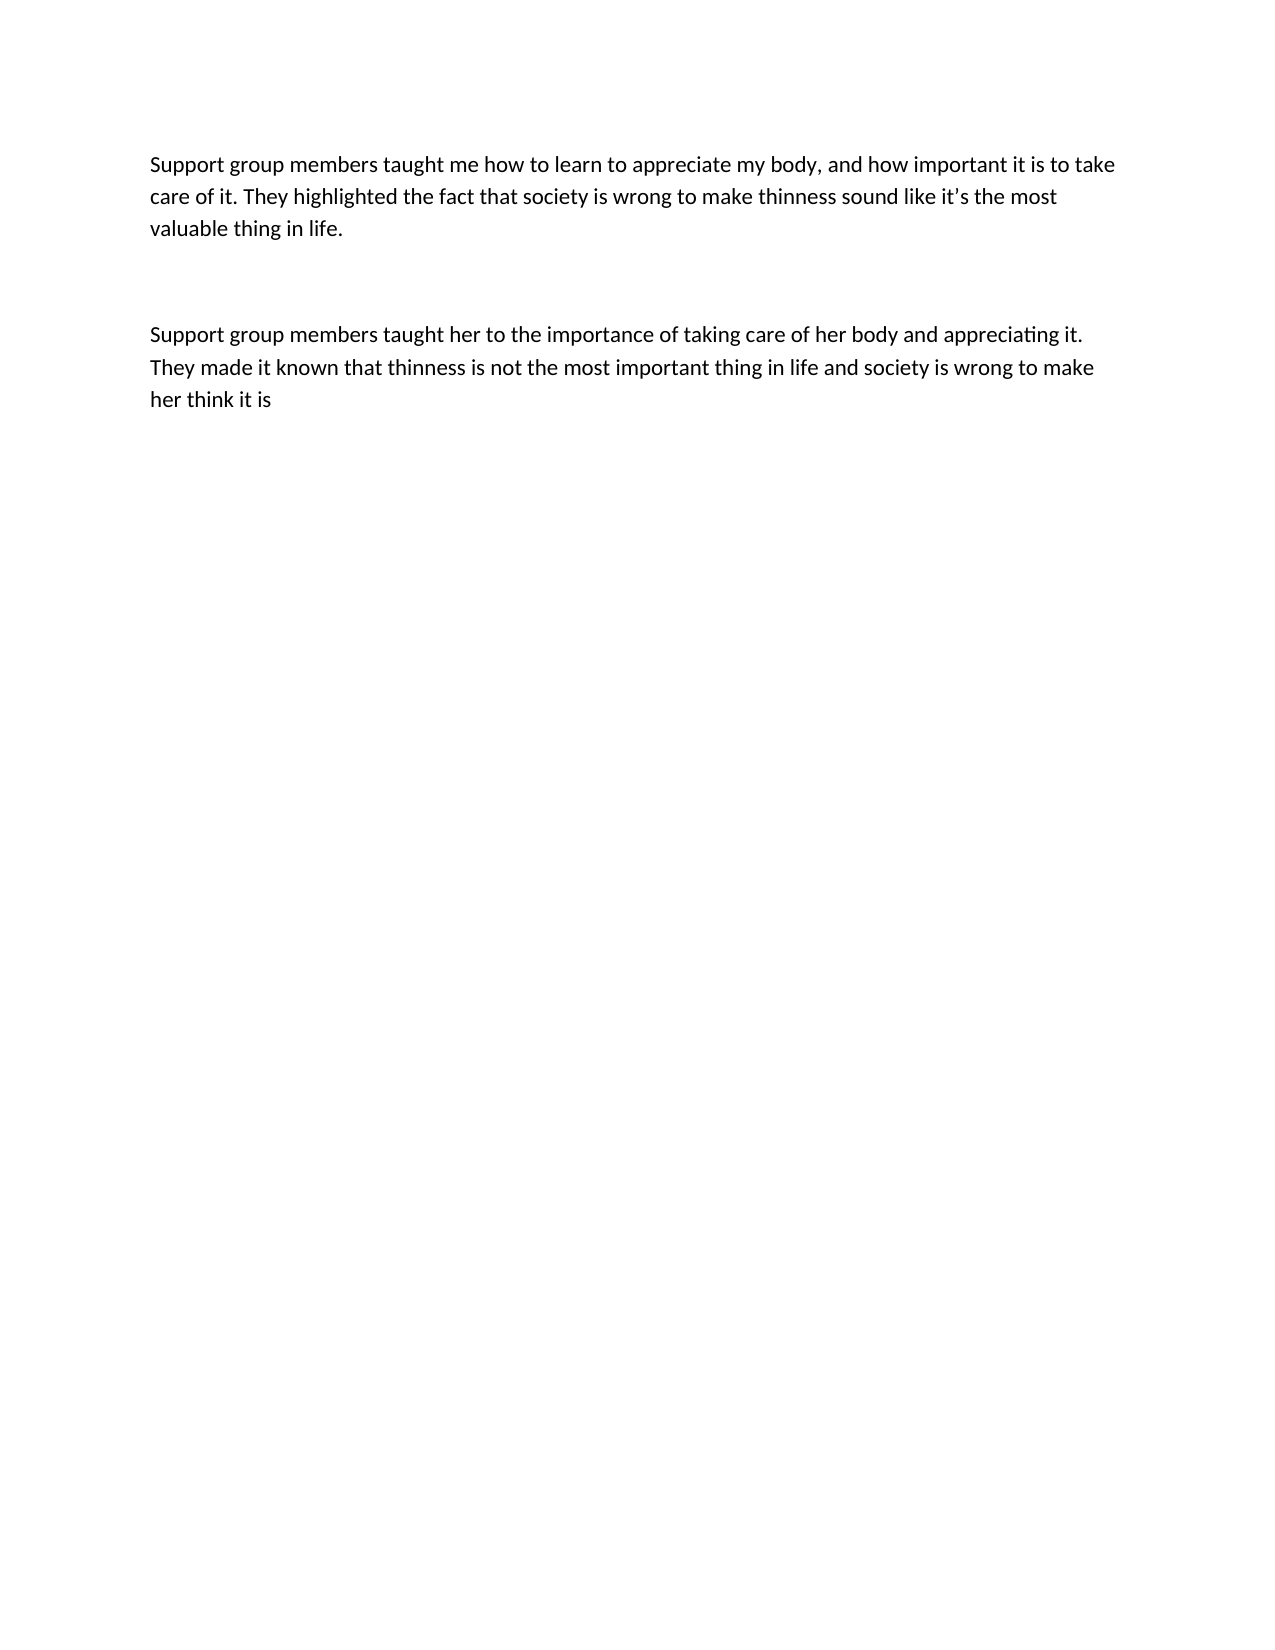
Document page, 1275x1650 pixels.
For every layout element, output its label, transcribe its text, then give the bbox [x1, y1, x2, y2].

text Support group members taught me how to learn to appreciate my body, and how important it is to take care of it. They highlighted the fact that society is wrong to make thinness sound like it’s the most valuable thing in life. [150, 150, 1125, 242]
text Support group members taught her to the importance of taking care of her body and appreciating it. They made it known that thinness is not the most important thing in life and society is wrong to make her think it is [150, 320, 1125, 413]
